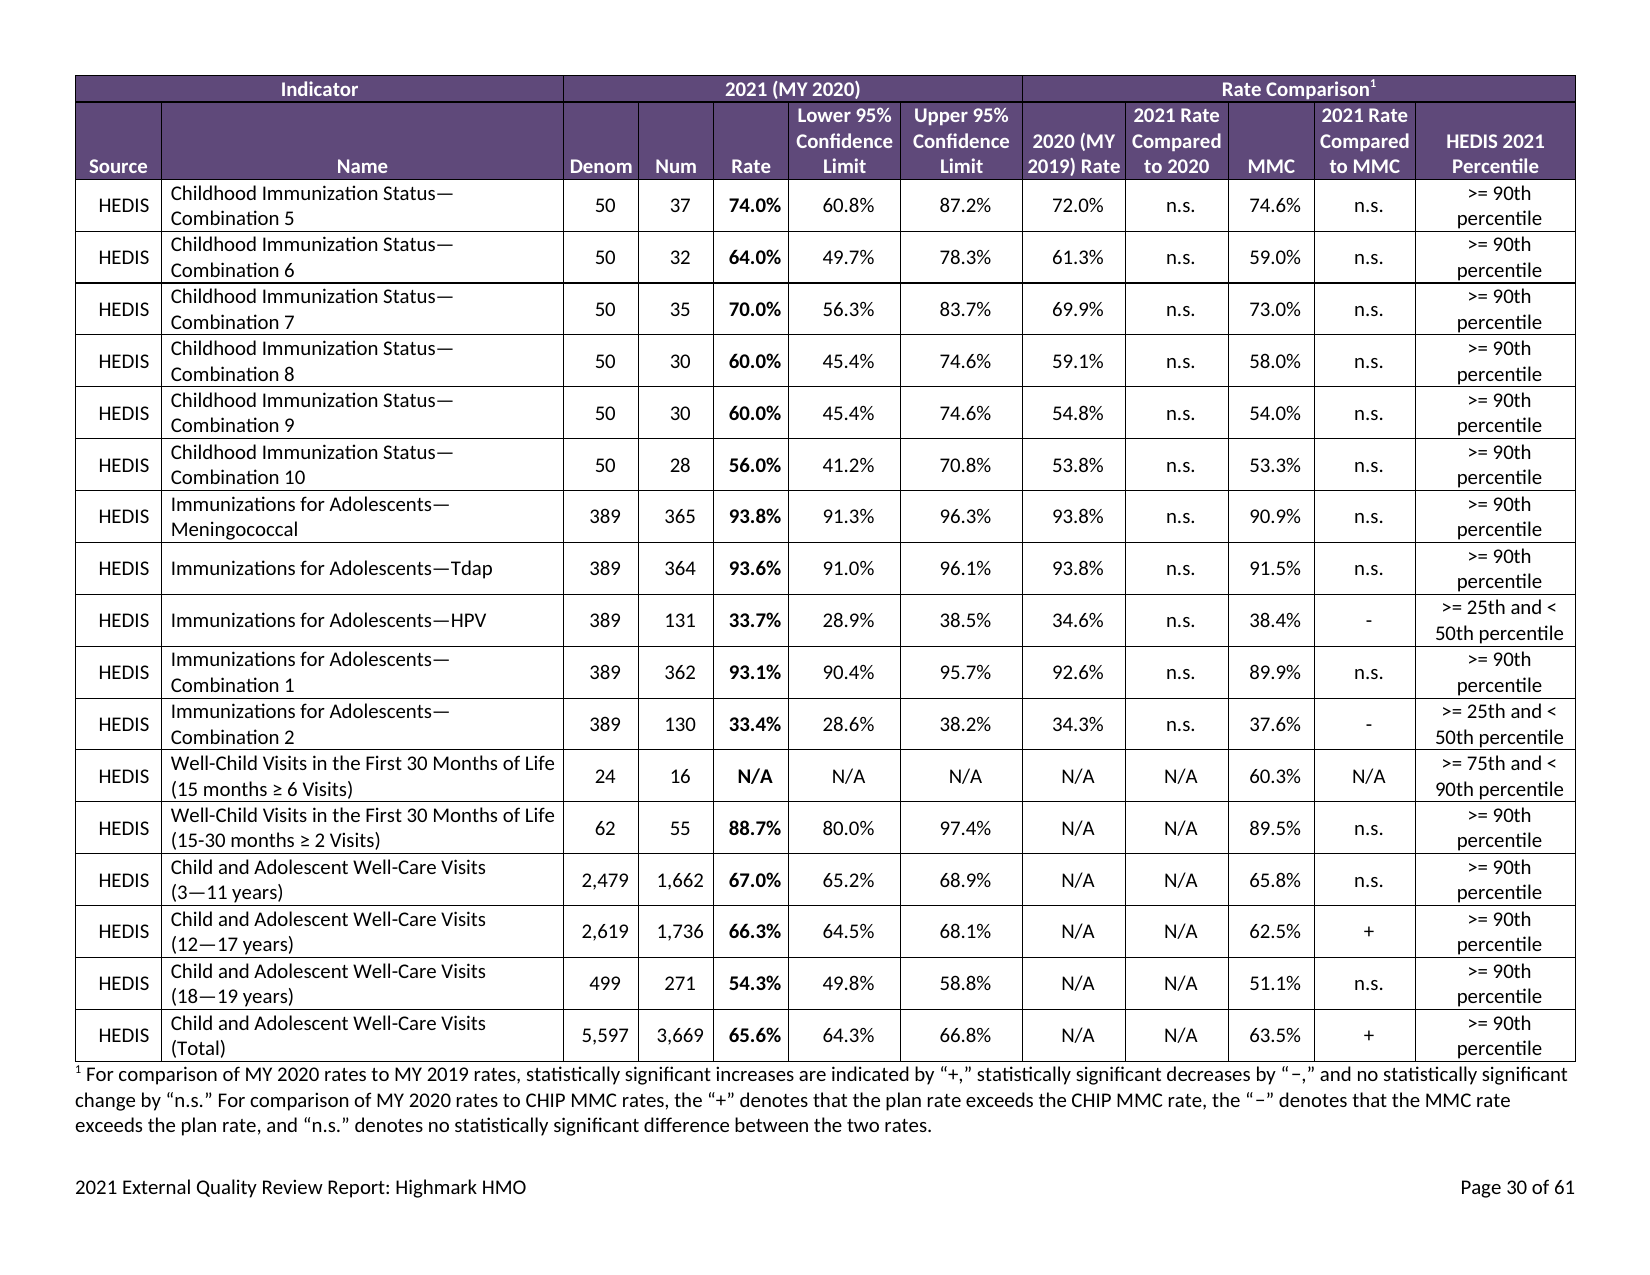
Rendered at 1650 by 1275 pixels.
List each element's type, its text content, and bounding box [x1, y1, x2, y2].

table_cell 64.3% [789, 1010, 900, 1061]
table_cell Child and Adolescent Well-Care Visits (Total) [162, 1010, 563, 1061]
table_cell 92.6% [1023, 647, 1125, 697]
table_cell 2,619 [564, 906, 638, 957]
table_cell >= 90th percentile [1416, 854, 1575, 905]
table_cell 96.3% [901, 491, 1022, 542]
table_cell N/A [901, 750, 1022, 801]
table_header Rate Comparison1 [1023, 76, 1575, 101]
table_cell 389 [564, 699, 638, 749]
table_cell HEDIS [76, 439, 161, 490]
table_cell 65.6% [714, 1010, 788, 1061]
table_cell 67.0% [714, 854, 788, 905]
table_cell Child and Adolescent Well-Care Visits (18—19 years) [162, 958, 563, 1009]
table_cell 64.5% [789, 906, 900, 957]
table_cell HEDIS [76, 387, 161, 438]
table_cell 2020 (MY 2019) Rate [1023, 103, 1125, 179]
table_cell >= 90th percentile [1416, 647, 1575, 697]
table_cell n.s. [1126, 180, 1228, 231]
table_header Indicator [76, 76, 563, 101]
table_cell 33.7% [714, 595, 788, 646]
table_cell HEDIS [76, 958, 161, 1009]
table_cell N/A [1315, 750, 1415, 801]
table_cell >= 75th and < 90th percentile [1416, 750, 1575, 801]
table_cell Immunizations for Adolescents—Tdap [162, 543, 563, 594]
table_cell 62 [564, 802, 638, 853]
table_cell n.s. [1126, 387, 1228, 438]
table_cell HEDIS [76, 647, 161, 697]
table_cell 45.4% [789, 335, 900, 386]
table_cell 63.5% [1229, 1010, 1314, 1061]
table_cell HEDIS [76, 750, 161, 801]
table_cell 33.4% [714, 699, 788, 749]
table_cell 91.0% [789, 543, 900, 594]
table_cell Rate [714, 103, 788, 179]
table_cell n.s. [1315, 284, 1415, 334]
table_cell 64.0% [714, 232, 788, 282]
table_cell N/A [1126, 802, 1228, 853]
table_cell 28.9% [789, 595, 900, 646]
table_cell 74.0% [714, 180, 788, 231]
table_cell 34.3% [1023, 699, 1125, 749]
table_cell HEDIS [76, 854, 161, 905]
table_cell 80.0% [789, 802, 900, 853]
table_cell >= 90th percentile [1416, 284, 1575, 334]
table_cell 68.1% [901, 906, 1022, 957]
table_cell HEDIS [76, 543, 161, 594]
table_cell MMC [1229, 103, 1314, 179]
table_cell 1,662 [639, 854, 713, 905]
table_cell N/A [1023, 958, 1125, 1009]
table_cell 59.0% [1229, 232, 1314, 282]
table_cell 24 [564, 750, 638, 801]
table_cell n.s. [1315, 543, 1415, 594]
table_cell n.s. [1315, 647, 1415, 697]
table_cell 32 [639, 232, 713, 282]
table_cell Childhood Immunization Status—Combination 7 [162, 284, 563, 334]
table_cell N/A [1023, 802, 1125, 853]
table_cell >= 90th percentile [1416, 491, 1575, 542]
table_cell 83.7% [901, 284, 1022, 334]
table_header 2021 (MY 2020) [564, 76, 1022, 101]
table_cell 93.8% [714, 491, 788, 542]
table_cell N/A [1126, 906, 1228, 957]
table_cell n.s. [1126, 335, 1228, 386]
table_cell HEDIS [76, 699, 161, 749]
table_cell 58.0% [1229, 335, 1314, 386]
table_cell Denom [564, 103, 638, 179]
table_cell 35 [639, 284, 713, 334]
table_cell Upper 95% Confidence Limit [901, 103, 1022, 179]
table_cell 56.3% [789, 284, 900, 334]
table_cell 93.6% [714, 543, 788, 594]
table_cell >= 90th percentile [1416, 335, 1575, 386]
table_cell 131 [639, 595, 713, 646]
table_cell HEDIS [76, 180, 161, 231]
table_cell N/A [1023, 1010, 1125, 1061]
table_cell >= 25th and < 50th percentile [1416, 595, 1575, 646]
table_cell 271 [639, 958, 713, 1009]
table_cell 55 [639, 802, 713, 853]
table_cell N/A [1126, 1010, 1228, 1061]
table_cell 5,597 [564, 1010, 638, 1061]
table_cell n.s. [1126, 232, 1228, 282]
table_cell >= 90th percentile [1416, 180, 1575, 231]
table_cell N/A [1023, 854, 1125, 905]
table_cell HEDIS [76, 906, 161, 957]
table_cell 2021 Rate Compared to MMC [1315, 103, 1415, 179]
table_cell HEDIS [76, 284, 161, 334]
table_cell 38.4% [1229, 595, 1314, 646]
table_cell >= 90th percentile [1416, 906, 1575, 957]
table_cell Lower 95% Confidence Limit [789, 103, 900, 179]
table_cell HEDIS [76, 1010, 161, 1061]
table_cell 50 [564, 232, 638, 282]
table_cell Childhood Immunization Status—Combination 5 [162, 180, 563, 231]
table_cell 74.6% [1229, 180, 1314, 231]
table_cell 1,736 [639, 906, 713, 957]
table_cell 95.7% [901, 647, 1022, 697]
table_cell 38.5% [901, 595, 1022, 646]
table_cell Well-Child Visits in the First 30 Months of Life (15-30 months ≥ 2 Visits) [162, 802, 563, 853]
table_cell 91.3% [789, 491, 900, 542]
table_cell HEDIS [76, 595, 161, 646]
table_cell 65.8% [1229, 854, 1314, 905]
table_cell 41.2% [789, 439, 900, 490]
table_cell n.s. [1126, 699, 1228, 749]
table_cell >= 90th percentile [1416, 232, 1575, 282]
table_cell 16 [639, 750, 713, 801]
table_cell N/A [1023, 906, 1125, 957]
table_cell 2,479 [564, 854, 638, 905]
table_cell 88.7% [714, 802, 788, 853]
table_cell Source [76, 103, 161, 179]
table_cell n.s. [1126, 439, 1228, 490]
table_cell 78.3% [901, 232, 1022, 282]
table_cell HEDIS [76, 232, 161, 282]
text 1 For comparison of MY 2020 rates to MY 2019 rates, statistically significant increases are indicated by “+,” statistically significant decreases by “−,” and no statistically significant change by “n.s.” For comparison of MY 2020 rates to CHIP MMC rates, the “+” denotes that the plan rate exceeds the CHIP MMC rate, the “−” denotes that the MMC rate exceeds the plan rate, and “n.s.” denotes no statistically significant difference between the two rates. [75, 1062, 1575, 1138]
table_cell 389 [564, 543, 638, 594]
table_cell 362 [639, 647, 713, 697]
table_cell n.s. [1315, 802, 1415, 853]
table_cell 53.8% [1023, 439, 1125, 490]
table_cell n.s. [1126, 647, 1228, 697]
table_cell Immunizations for Adolescents— Combination 2 [162, 699, 563, 749]
table_cell Child and Adolescent Well-Care Visits (12—17 years) [162, 906, 563, 957]
table_cell 61.3% [1023, 232, 1125, 282]
table_cell >= 90th percentile [1416, 439, 1575, 490]
table_cell 91.5% [1229, 543, 1314, 594]
table_cell 60.3% [1229, 750, 1314, 801]
table_cell n.s. [1126, 491, 1228, 542]
table_cell >= 25th and < 50th percentile [1416, 699, 1575, 749]
table_cell 37 [639, 180, 713, 231]
table_cell 70.0% [714, 284, 788, 334]
table_cell n.s. [1315, 491, 1415, 542]
table_cell >= 90th percentile [1416, 1010, 1575, 1061]
table_cell 54.3% [714, 958, 788, 1009]
table_cell - [1315, 595, 1415, 646]
table_cell 93.8% [1023, 491, 1125, 542]
table_cell n.s. [1315, 958, 1415, 1009]
table_cell n.s. [1315, 180, 1415, 231]
table_cell 50 [564, 439, 638, 490]
table_cell HEDIS [76, 491, 161, 542]
table_cell 49.7% [789, 232, 900, 282]
table_cell >= 90th percentile [1416, 387, 1575, 438]
table_cell 49.8% [789, 958, 900, 1009]
table_cell n.s. [1315, 232, 1415, 282]
table_cell 389 [564, 595, 638, 646]
table_cell 60.8% [789, 180, 900, 231]
table_cell >= 90th percentile [1416, 802, 1575, 853]
table_cell - [1315, 699, 1415, 749]
table_cell + [1315, 906, 1415, 957]
table_cell Well-Child Visits in the First 30 Months of Life (15 months ≥ 6 Visits) [162, 750, 563, 801]
table_cell 72.0% [1023, 180, 1125, 231]
table_cell 70.8% [901, 439, 1022, 490]
table_cell 97.4% [901, 802, 1022, 853]
table_cell 389 [564, 491, 638, 542]
table_cell 56.0% [714, 439, 788, 490]
table_cell 87.2% [901, 180, 1022, 231]
table_cell 34.6% [1023, 595, 1125, 646]
table_cell 45.4% [789, 387, 900, 438]
table_cell Childhood Immunization Status—Combination 9 [162, 387, 563, 438]
table_cell 37.6% [1229, 699, 1314, 749]
table_cell Child and Adolescent Well-Care Visits (3—11 years) [162, 854, 563, 905]
table_cell Childhood Immunization Status—Combination 10 [162, 439, 563, 490]
table_cell 74.6% [901, 335, 1022, 386]
table_cell 50 [564, 335, 638, 386]
table_cell Immunizations for Adolescents—HPV [162, 595, 563, 646]
table_cell 89.9% [1229, 647, 1314, 697]
table_cell + [1315, 1010, 1415, 1061]
table_cell 60.0% [714, 335, 788, 386]
table_cell 365 [639, 491, 713, 542]
table_cell N/A [789, 750, 900, 801]
table_cell 30 [639, 387, 713, 438]
table_cell 389 [564, 647, 638, 697]
table_cell HEDIS 2021 Percentile [1416, 103, 1575, 179]
table_cell 364 [639, 543, 713, 594]
table_cell 68.9% [901, 854, 1022, 905]
table_cell N/A [1126, 750, 1228, 801]
table_cell 28 [639, 439, 713, 490]
table_cell 50 [564, 387, 638, 438]
table_cell n.s. [1126, 284, 1228, 334]
table_cell n.s. [1315, 854, 1415, 905]
table_cell 58.8% [901, 958, 1022, 1009]
table_cell >= 90th percentile [1416, 958, 1575, 1009]
table_cell N/A [714, 750, 788, 801]
table_cell 30 [639, 335, 713, 386]
table_cell 62.5% [1229, 906, 1314, 957]
table_cell Name [162, 103, 563, 179]
table_cell N/A [1126, 854, 1228, 905]
table_cell HEDIS [76, 335, 161, 386]
table_cell Immunizations for Adolescents— Meningococcal [162, 491, 563, 542]
table_cell N/A [1023, 750, 1125, 801]
table_cell 93.8% [1023, 543, 1125, 594]
table_cell 53.3% [1229, 439, 1314, 490]
table_cell 90.4% [789, 647, 900, 697]
table_cell 38.2% [901, 699, 1022, 749]
table_cell HEDIS [76, 802, 161, 853]
table_cell Childhood Immunization Status—Combination 6 [162, 232, 563, 282]
table_cell 50 [564, 180, 638, 231]
table_cell N/A [1126, 958, 1228, 1009]
table_cell 3,669 [639, 1010, 713, 1061]
table_cell 89.5% [1229, 802, 1314, 853]
table_cell n.s. [1126, 543, 1228, 594]
table_cell Childhood Immunization Status—Combination 8 [162, 335, 563, 386]
table_cell 2021 Rate Compared to 2020 [1126, 103, 1228, 179]
table_cell 50 [564, 284, 638, 334]
table_cell n.s. [1315, 387, 1415, 438]
table_cell 66.8% [901, 1010, 1022, 1061]
table_cell 66.3% [714, 906, 788, 957]
table_cell n.s. [1315, 335, 1415, 386]
table_cell 73.0% [1229, 284, 1314, 334]
table_cell n.s. [1126, 595, 1228, 646]
table_cell 65.2% [789, 854, 900, 905]
table_cell n.s. [1315, 439, 1415, 490]
table_cell 60.0% [714, 387, 788, 438]
table_cell Immunizations for Adolescents— Combination 1 [162, 647, 563, 697]
table_cell 93.1% [714, 647, 788, 697]
table_cell 59.1% [1023, 335, 1125, 386]
table_cell 54.8% [1023, 387, 1125, 438]
table_cell 69.9% [1023, 284, 1125, 334]
table_cell 499 [564, 958, 638, 1009]
table_cell 130 [639, 699, 713, 749]
table_cell >= 90th percentile [1416, 543, 1575, 594]
table_cell 74.6% [901, 387, 1022, 438]
table_cell Num [639, 103, 713, 179]
table_cell 51.1% [1229, 958, 1314, 1009]
table_cell 28.6% [789, 699, 900, 749]
table_cell 90.9% [1229, 491, 1314, 542]
table_cell 54.0% [1229, 387, 1314, 438]
table_cell 96.1% [901, 543, 1022, 594]
